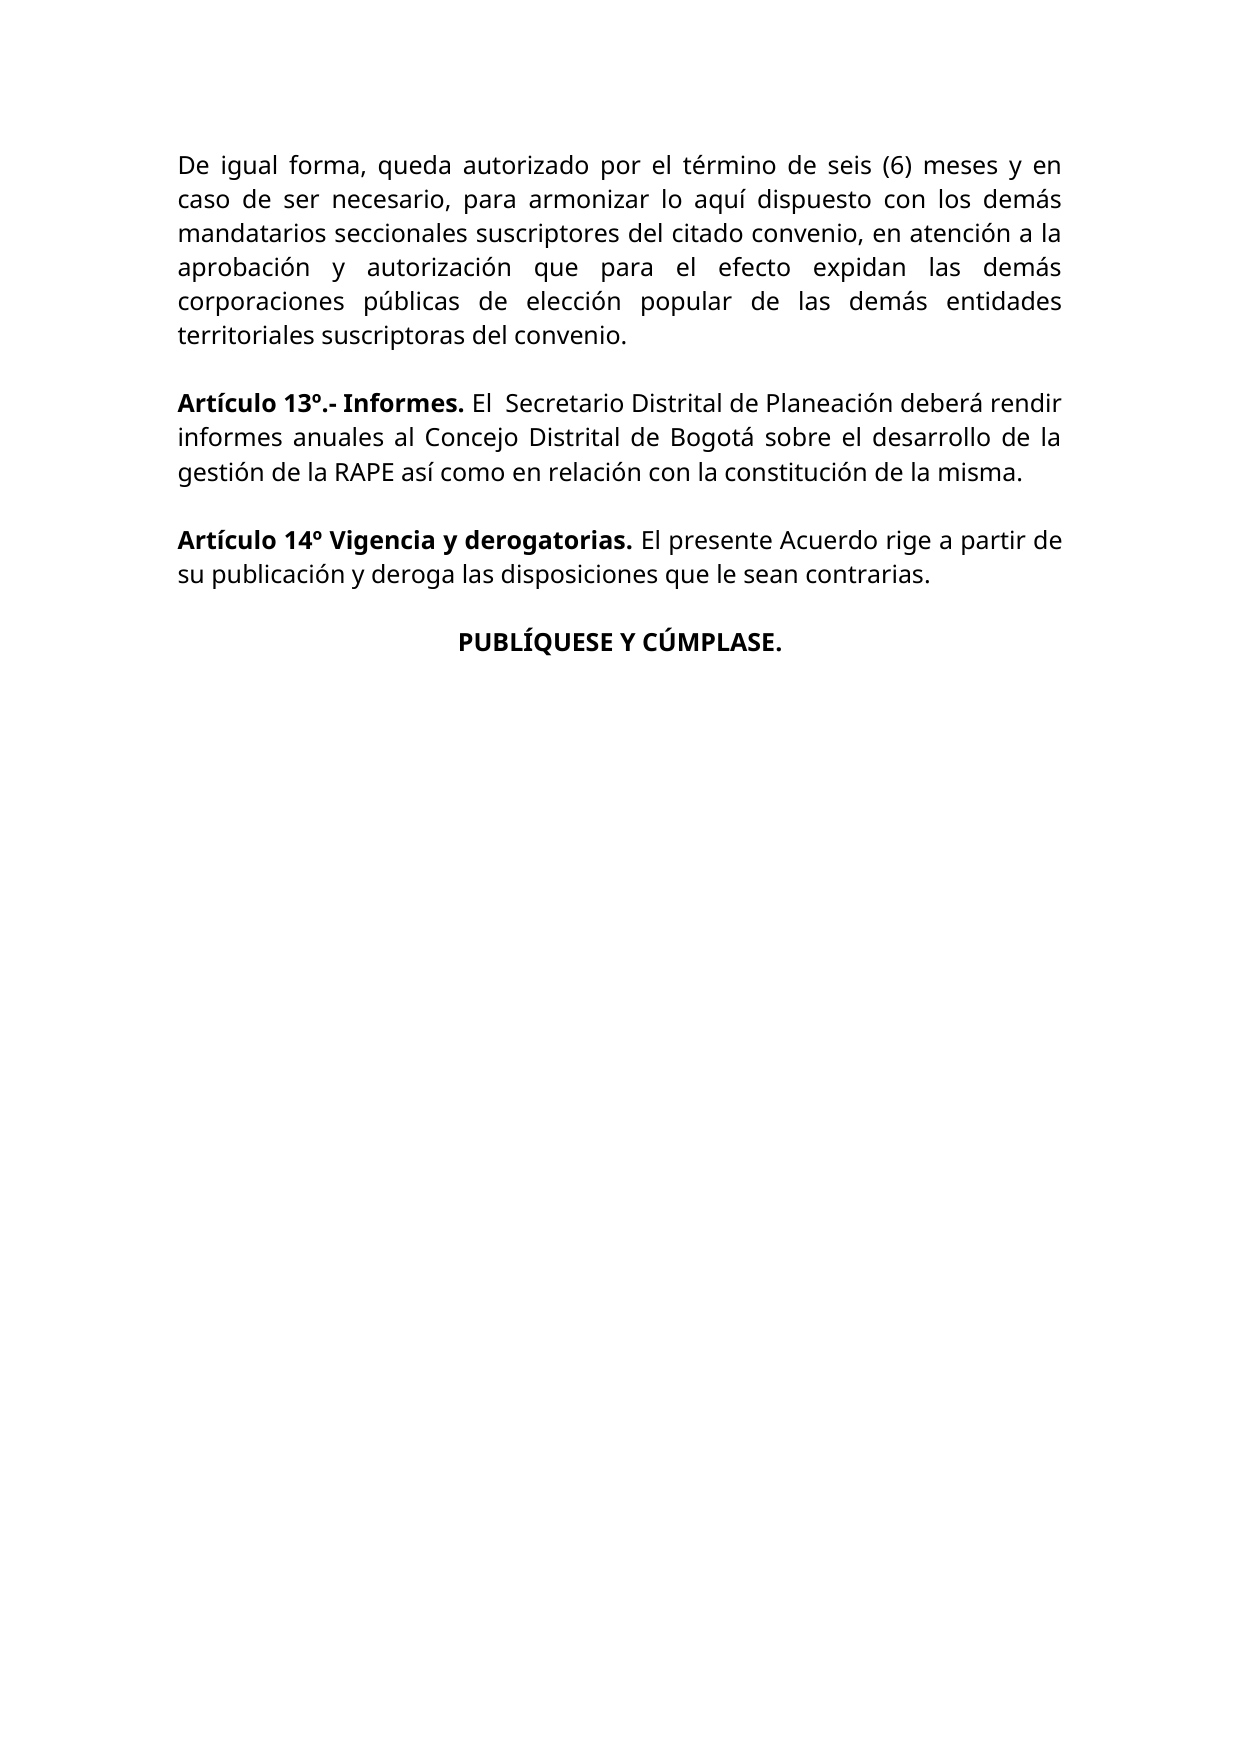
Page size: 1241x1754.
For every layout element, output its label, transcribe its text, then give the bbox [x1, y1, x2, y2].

text De igual forma, queda autorizado por el término de seis (6) meses y en caso de ser necesario, para armonizar lo aquí dispuesto con los demás mandatarios seccionales suscriptores del citado convenio, en atención a la aprobación y autorización que para el efecto expidan las demás corporaciones públicas de elección popular de las demás entidades territoriales suscriptoras del convenio. [177, 148, 1063, 352]
text PUBLÍQUESE Y CÚMPLASE. [177, 624, 1063, 658]
text Artículo 13º.- Informes. El Secretario Distrital de Planeación deberá rendir informes anuales al Concejo Distrital de Bogotá sobre el desarrollo de la gestión de la RAPE así como en relación con la constitución de la misma. [177, 386, 1063, 488]
text Artículo 14º Vigencia y derogatorias. El presente Acuerdo rige a partir de su publicación y deroga las disposiciones que le sean contrarias. [177, 522, 1063, 590]
